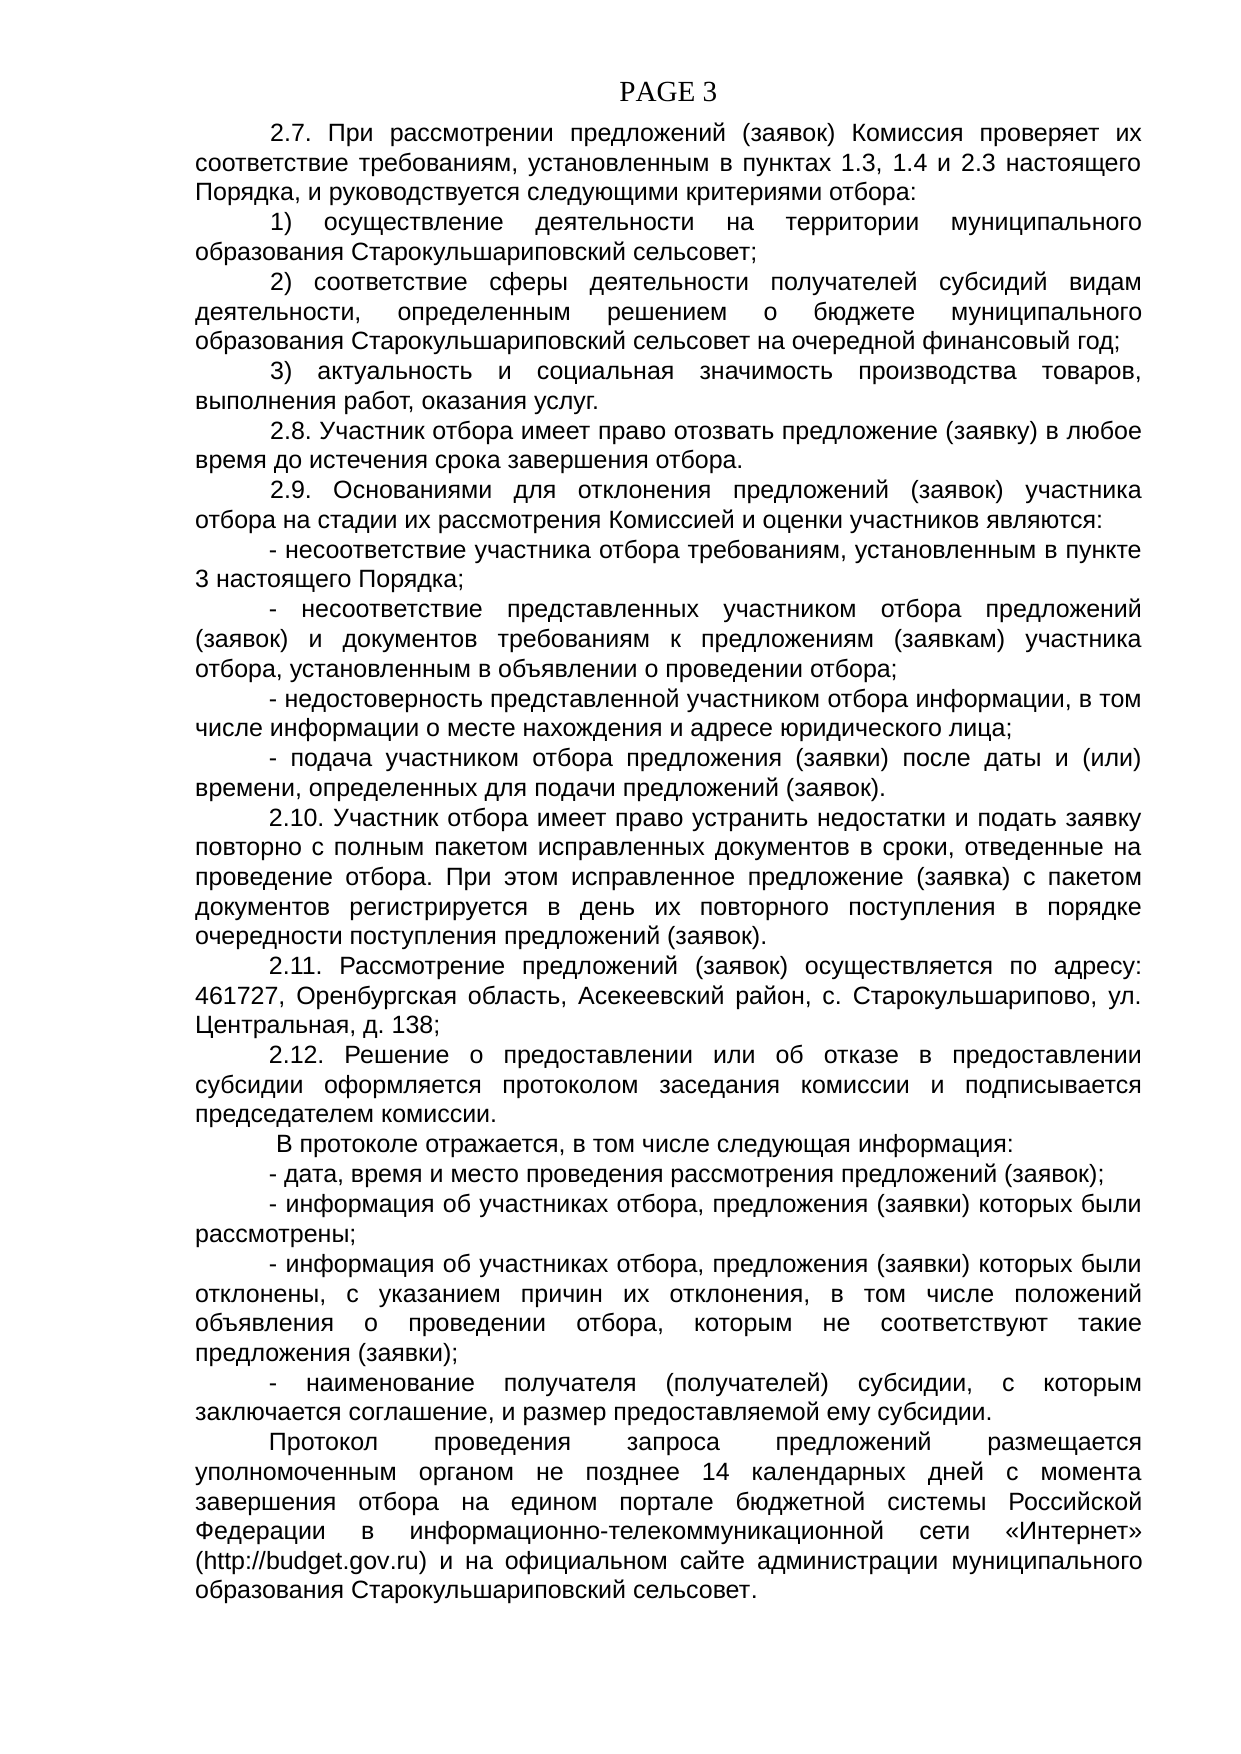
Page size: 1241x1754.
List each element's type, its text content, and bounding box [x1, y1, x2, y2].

text - недостоверность представленной участником отбора информации, в том числе информации о месте нахождения и адресе юридического лица; [195, 683, 1143, 742]
text Протокол проведения запроса предложений размещается уполномоченным органом не позднее 14 календарных дней с момента завершения отбора на едином портале бюджетной системы Российской Федерации в информационно-телекоммуникационной сети «Интернет» (http://budget.gov.ru) и на официальном сайте администрации муниципального образования Старокульшариповский сельсовет. [195, 1427, 1143, 1516]
text - подача участником отбора предложения (заявки) после даты и (или) времени, определенных для подачи предложений (заявок). [195, 743, 1143, 801]
text - информация об участниках отбора, предложения (заявки) которых были отклонены, с указанием причин их отклонения, в том числе положений объявления о проведении отбора, которым не соответствуют такие предложения (заявки); [195, 1249, 1143, 1366]
text 2) соответствие сферы деятельности получателей субсидий видам деятельности, определенным решением о бюджете муниципального образования Старокульшариповский сельсовет на очередной финансовый год; [195, 267, 1143, 355]
text - информация об участниках отбора, предложения (заявки) которых были рассмотрены; [195, 1189, 1143, 1248]
text В протоколе отражается, в том числе следующая информация: [195, 1129, 1143, 1158]
text 2.8. Участник отбора имеет право отозвать предложение (заявку) в любое время до истечения срока завершения отбора. [195, 416, 1143, 474]
text 2.12. Решение о предоставлении или об отказе в предоставлении субсидии оформляется протоколом заседания комиссии и подписывается председателем комиссии. [195, 1040, 1143, 1128]
text - дата, время и место проведения рассмотрения предложений (заявок); [195, 1159, 1143, 1188]
text 2.9. Основаниями для отклонения предложений (заявок) участника отбора на стадии их рассмотрения Комиссией и оценки участников являются: [195, 475, 1143, 533]
text 3) актуальность и социальная значимость производства товаров, выполнения работ, оказания услуг. [195, 356, 1143, 414]
text - несоответствие участника отбора требованиям, установленным в пункте 3 настоящего Порядка; [195, 535, 1143, 593]
text - наименование получателя (получателей) субсидии, с которым заключается соглашение, и размер предоставляемой ему субсидии. [195, 1368, 1143, 1426]
text 2.10. Участник отбора имеет право устранить недостатки и подать заявку повторно с полным пакетом исправленных документов в сроки, отведенные на проведение отбора. При этом исправленное предложение (заявка) с пакетом документов регистрируется в день их повторного поступления в порядке очередности поступления предложений (заявок). [195, 803, 1143, 950]
text Протокол проведения запроса предложений размещается уполномоченным органом не позднее 14 календарных дней с момента завершения отбора на едином портале бюджетной системы Российской Федерации в информационно-телекоммуникационной сети «Интернет» (http://budget.gov.ru) и на официальном сайте администрации муниципального образования Старокульшариповский сельсовет. [195, 1545, 1143, 1604]
text 2.7. При рассмотрении предложений (заявок) Комиссия проверяет их соответствие требованиям, установленным в пунктах 1.3, 1.4 и 2.3 настоящего Порядка, и руководствуется следующими критериями отбора: [195, 118, 1143, 206]
text - несоответствие представленных участником отбора предложений (заявок) и документов требованиям к предложениям (заявкам) участника отбора, установленным в объявлении о проведении отбора; [195, 594, 1143, 682]
text 2.11. Рассмотрение предложений (заявок) осуществляется по адресу: 461727, Оренбургская область, Асекеевский район, с. Старокульшарипово, ул. Центральная, д. 138; [195, 951, 1143, 1039]
text 1) осуществление деятельности на территории муниципального образования Старокульшариповский сельсовет; [195, 207, 1143, 266]
